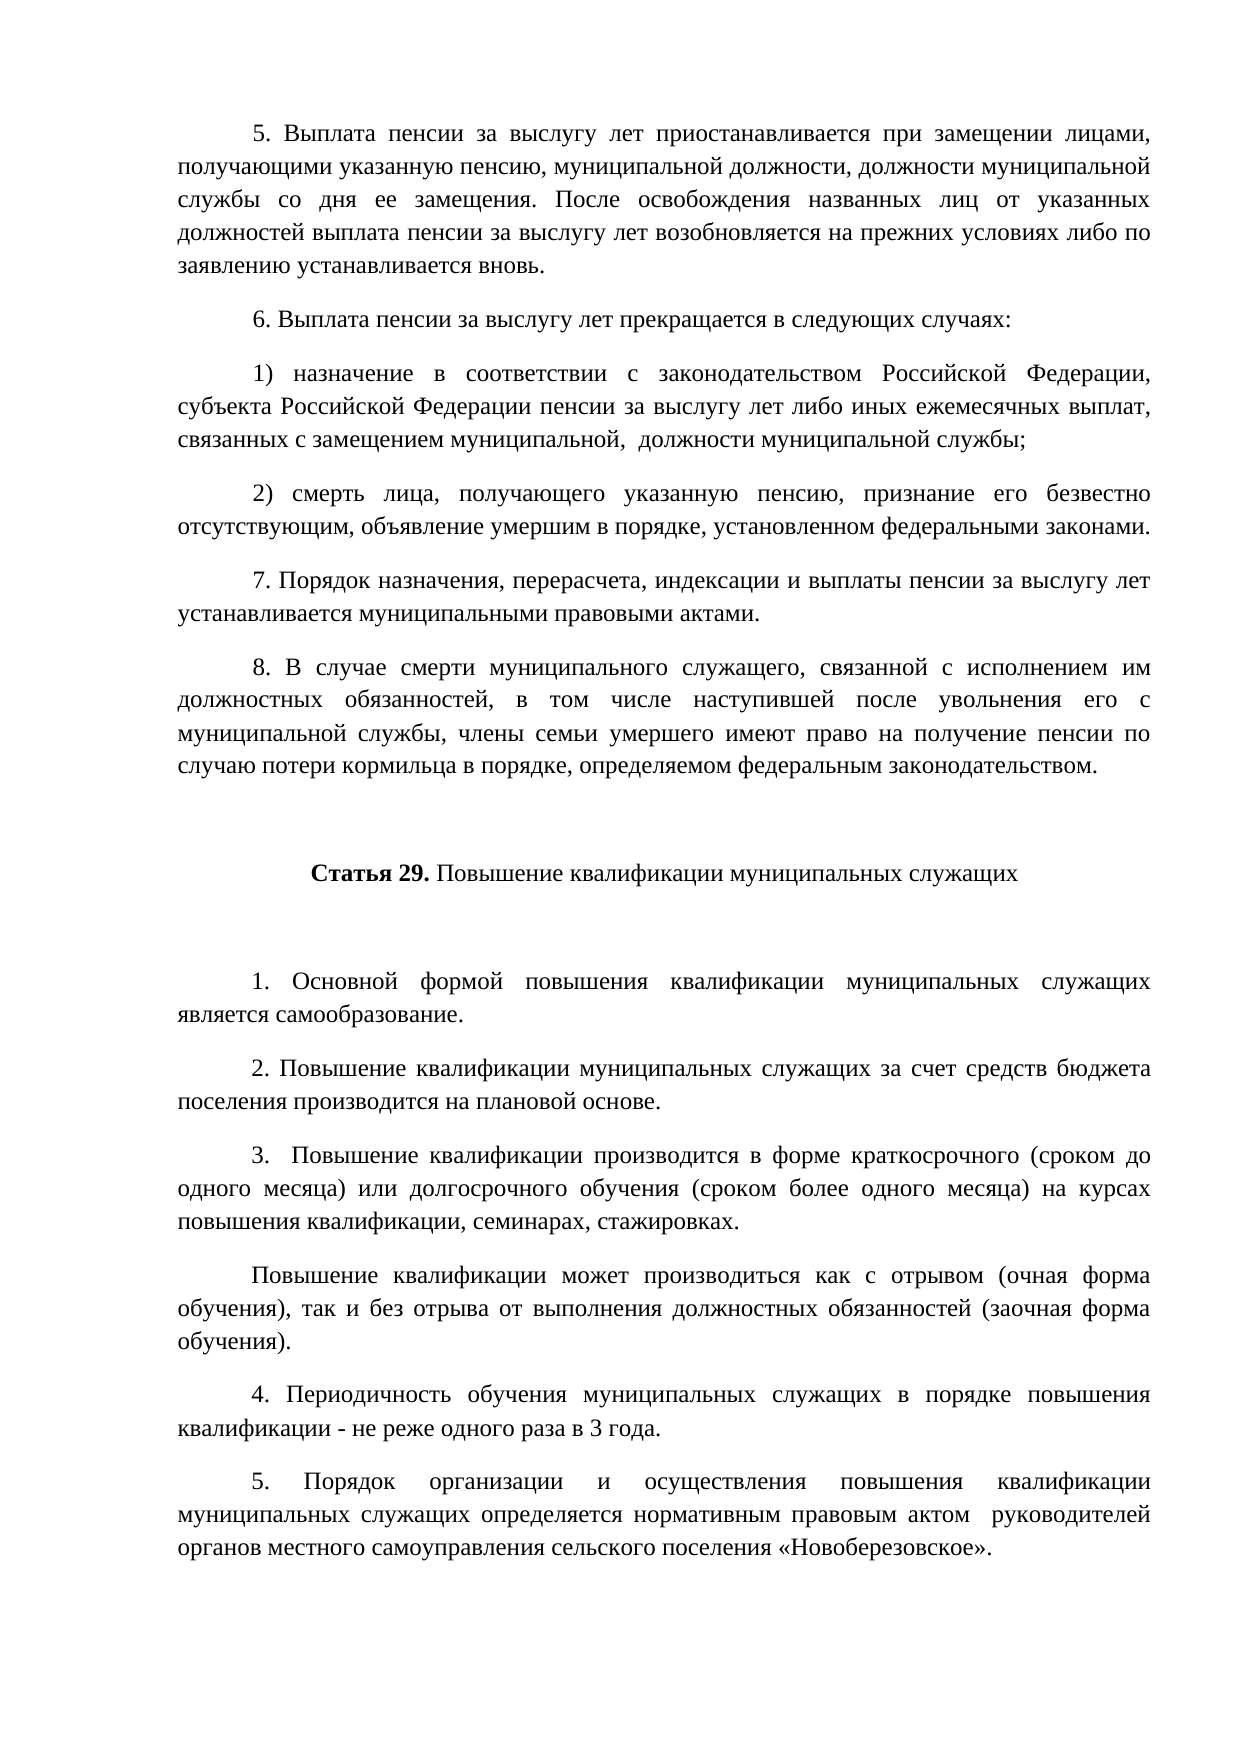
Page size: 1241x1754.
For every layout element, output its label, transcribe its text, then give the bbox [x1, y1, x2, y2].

text 1) назначение в соответствии с законодательством Российской Федерации, субъекта Российской Федерации пенсии за выслугу лет либо иных ежемесячных выплат, связанных с замещением муниципальной, должности муниципальной службы; [177, 358, 1152, 453]
text 4. Периодичность обучения муниципальных служащих в порядке повышения квалификации - не реже одного раза в 3 года. [177, 1379, 1152, 1441]
text 2) смерть лица, получающего указанную пенсию, признание его безвестно отсутствующим, объявление умершим в порядке, установленном федеральными законами. [177, 478, 1152, 539]
text 3. Повышение квалификации производится в форме краткосрочного (сроком до одного месяца) или долгосрочного обучения (сроком более одного месяца) на курсах повышения квалификации, семинарах, стажировках. [177, 1140, 1152, 1234]
text 1. Основной формой повышения квалификации муниципальных служащих является самообразование. [177, 966, 1152, 1028]
text 5. Выплата пенсии за выслугу лет приостанавливается при замещении лицами, получающими указанную пенсию, муниципальной должности, должности муниципальной службы со дня ее замещения. После освобождения названных лиц от указанных должностей выплата пенсии за выслугу лет возобновляется на прежних условиях либо по заявлению устанавливается вновь. [177, 118, 1152, 279]
text 2. Повышение квалификации муниципальных служащих за счет средств бюджета поселения производится на плановой основе. [177, 1053, 1152, 1115]
text 7. Порядок назначения, перерасчета, индексации и выплаты пенсии за выслугу лет устанавливается муниципальными правовыми актами. [177, 565, 1152, 626]
text 6. Выплата пенсии за выслугу лет прекращается в следующих случаях: [177, 304, 1152, 333]
text Повышение квалификации может производиться как с отрывом (очная форма обучения), так и без отрыва от выполнения должностных обязанностей (заочная форма обучения). [177, 1260, 1152, 1354]
text Статья 29. Повышение квалификации муниципальных служащих [177, 858, 1152, 887]
text 5. Порядок организации и осуществления повышения квалификации муниципальных служащих определяется нормативным правовым актом руководителей органов местного самоуправления сельского поселения «Новоберезовское». [177, 1466, 1152, 1561]
text 8. В случае смерти муниципального служащего, связанной с исполнением им должностных обязанностей, в том числе наступившей после увольнения его с муниципальной службы, члены семьи умершего имеют право на получение пенсии по случаю потери кормильца в порядке, определяемом федеральным законодательством. [177, 652, 1152, 779]
